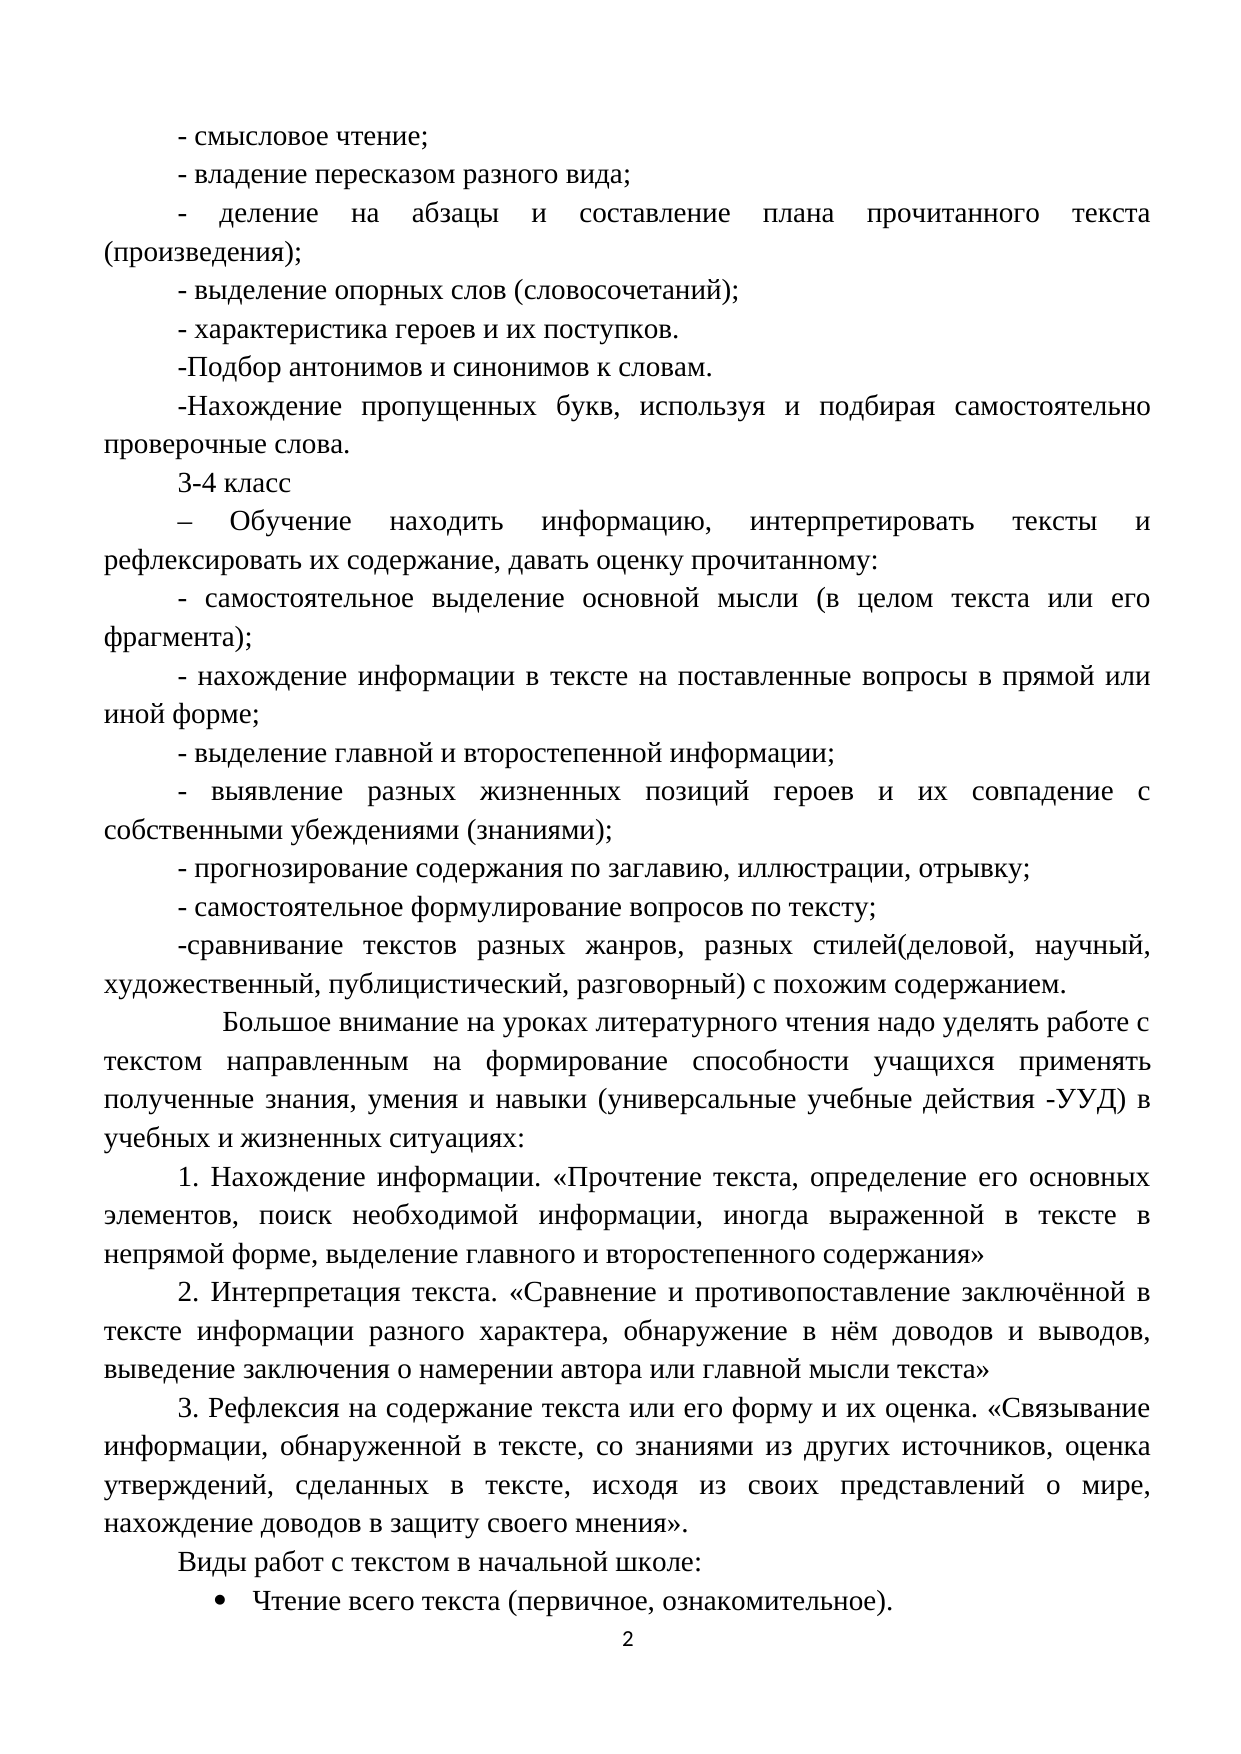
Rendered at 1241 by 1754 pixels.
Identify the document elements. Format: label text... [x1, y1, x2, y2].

text - владение пересказом разного вида; [103, 157, 1152, 190]
text - прогнозирование содержания по заглавию, иллюстрации, отрывку; [103, 850, 1152, 884]
text -Нахождение пропущенных букв, используя и подбирая самостоятельно проверочные слова. [103, 388, 1152, 460]
text 3. Рефлексия на содержание текста или его форму и их оценка. «Связывание информации, обнаруженной в тексте, со знаниями из других источников, оценка утверждений, сделанных в тексте, исходя из своих представлений о мире, нахождение доводов в защиту своего мнения». [103, 1390, 1152, 1539]
list Чтение всего текста (первичное, ознакомительное). [215, 1583, 1152, 1616]
text - самостоятельное выделение основной мысли (в целом текста или его фрагмента); [103, 581, 1152, 653]
text - характеристика героев и их поступков. [103, 311, 1152, 344]
text - нахождение информации в тексте на поставленные вопросы в прямой или иной форме; [103, 658, 1152, 730]
text - выявление разных жизненных позиций героев и их совпадение с собственными убеждениями (знаниями); [103, 773, 1152, 845]
text - деление на абзацы и составление плана прочитанного текста (произведения); [103, 195, 1152, 267]
text - смысловое чтение; [103, 118, 1152, 152]
text -Подбор антонимов и синонимов к словам. [103, 349, 1152, 383]
text - самостоятельное формулирование вопросов по тексту; [103, 889, 1152, 922]
text – Обучение находить информацию, интерпретировать тексты и рефлексировать их содержание, давать оценку прочитанному: [103, 503, 1152, 576]
text 1. Нахождение информации. «Прочтение текста, определение его основных элементов, поиск необходимой информации, иногда выраженной в тексте в непрямой форме, выделение главного и второстепенного содержания» [103, 1159, 1152, 1269]
text - выделение главной и второстепенной информации; [103, 735, 1152, 768]
text - выделение опорных слов (словосочетаний); [103, 272, 1152, 306]
text Виды работ с текстом в начальной школе: [103, 1544, 1152, 1578]
text 3-4 класс [103, 465, 1152, 498]
text 2. Интерпретация текста. «Сравнение и противопоставление заключённой в тексте информации разного характера, обнаружение в нём доводов и выводов, выведение заключения о намерении автора или главной мысли текста» [103, 1274, 1152, 1385]
text -сравнивание текстов разных жанров, разных стилей(деловой, научный, художественный, публицистический, разговорный) с похожим содержанием. [103, 927, 1152, 999]
text Большое внимание на уроках литературного чтения надо уделять работе с текстом направленным на формирование способности учащихся применять полученные знания, умения и навыки (универсальные учебные действия -УУД) в учебных и жизненных ситуациях: [103, 1004, 1152, 1154]
